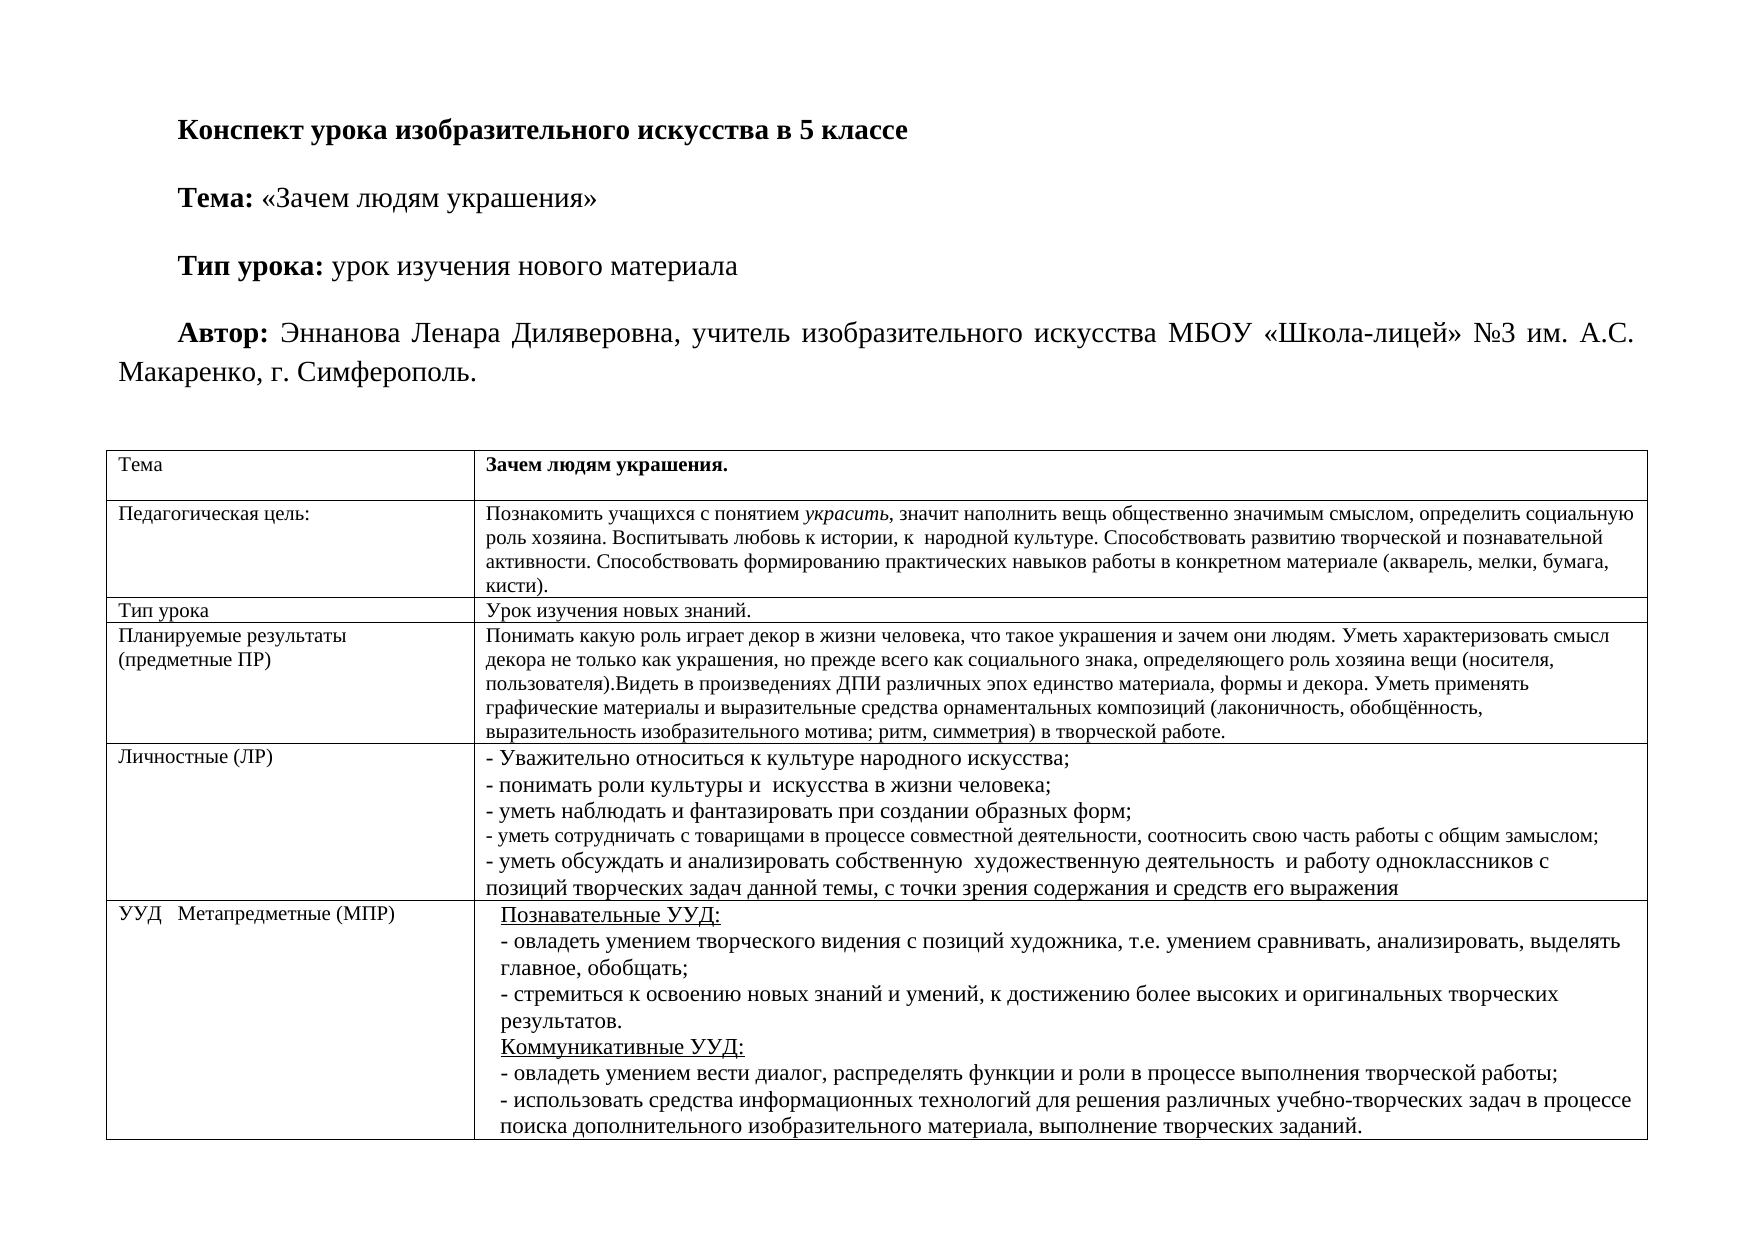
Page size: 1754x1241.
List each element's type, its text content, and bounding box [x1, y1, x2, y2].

table_cell Понимать какую роль играет декор в жизни человека, что такое украшения и зачем они людям. Уметь характеризовать смысл декора не только как украшения, но прежде всего как социального знака, определяющего роль хозяина вещи (носителя, пользователя).Видеть в произведениях ДПИ различных эпох единство материала, формы и декора. Уметь применять графические материалы и выразительные средства орнаментальных композиций (лаконичность, обобщённость, выразительность изобразительного мотива; ритм, симметрия) в творческой работе. [475, 623, 1647, 743]
table_cell Познакомить учащихся с понятием украсить, значит наполнить вещь общественно значимым смыслом, определить социальную роль хозяина. Воспитывать любовь к истории, к народной культуре. Способствовать развитию творческой и познавательной активности. Способствовать формированию практических навыков работы в конкретном материале (акварель, мелки, бумага, кисти). [475, 501, 1647, 597]
table_cell Личностные (ЛР) [107, 744, 474, 900]
text Тема: «Зачем людям украшения» [118, 180, 1636, 213]
table_cell Планируемые результаты (предметные ПР) [107, 623, 474, 743]
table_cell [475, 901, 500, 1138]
table_cell - Уважительно относиться к культуре народного искусства; - понимать роли культуры и искусства в жизни человека; - уметь наблюдать и фантазировать при создании образных форм; - уметь сотрудничать с товарищами в процессе совместной деятельности, соотносить свою часть работы с общим замыслом; - уметь обсуждать и анализировать собственную художественную деятельность и работу одноклассников с позиций творческих задач данной темы, с точки зрения содержания и средств его выражения [475, 744, 1647, 900]
table_header Зачем людям украшения. [475, 451, 1647, 499]
text Тип урока: урок изучения нового материала [118, 248, 1636, 281]
text Автор: Эннанова Ленара Диляверовна, учитель изобразительного искусства МБОУ «Школа-лицей» №3 им. А.С. Макаренко, г. Симферополь. [118, 315, 1636, 387]
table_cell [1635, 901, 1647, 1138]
table_cell Тип урока [107, 598, 474, 622]
text Конспект урока изобразительного искусства в 5 классе [118, 112, 1636, 146]
table_cell Педагогическая цель: [107, 501, 474, 597]
table_header Тема [107, 451, 474, 499]
table_cell Урок изучения новых знаний. [475, 598, 1647, 622]
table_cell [107, 901, 474, 1138]
